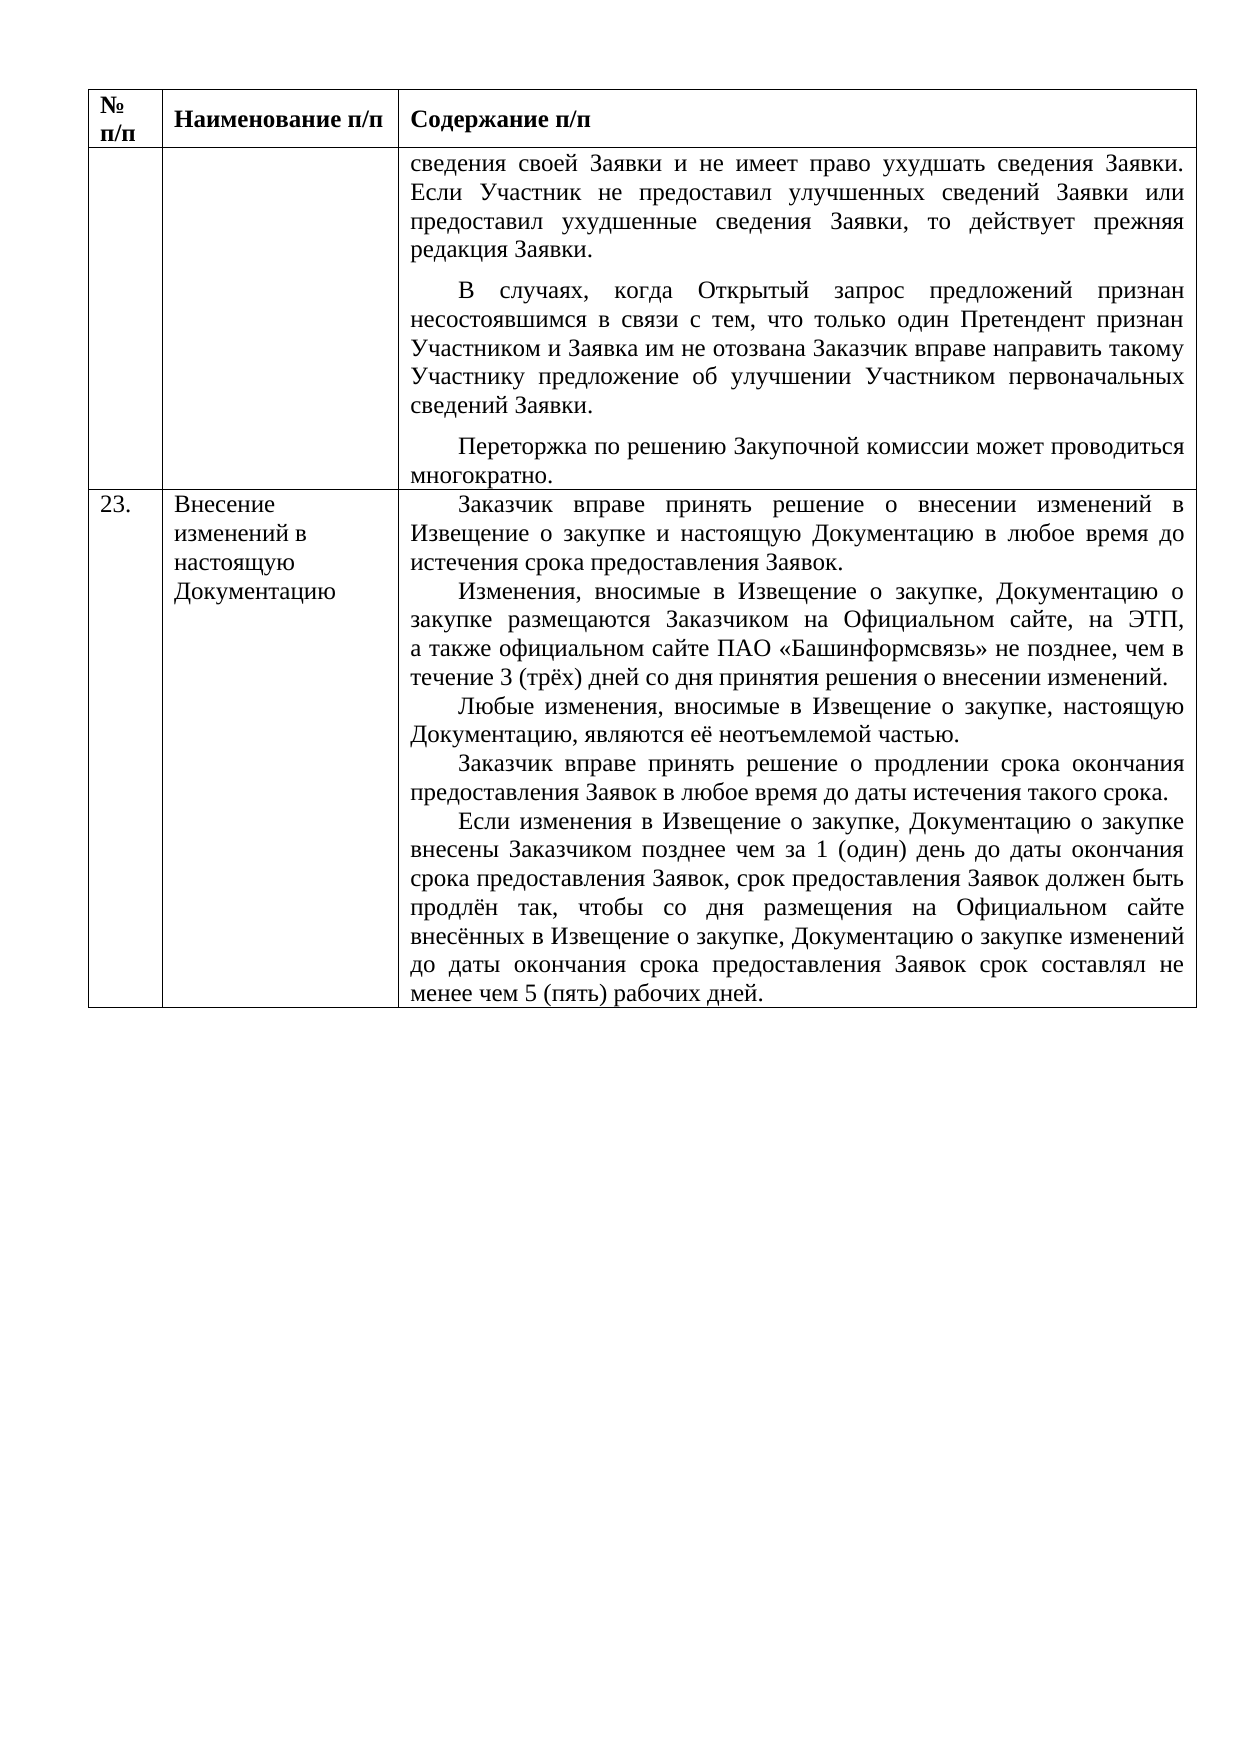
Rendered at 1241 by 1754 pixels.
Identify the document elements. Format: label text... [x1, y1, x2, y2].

table_cell Внесение изменений в настоящую Документацию [163, 490, 398, 1007]
table_header № п/п [89, 90, 162, 147]
table_cell Заказчик вправе принять решение о внесении изменений в Извещение о закупке и настоящую Документацию в любое время до истечения срока предоставления Заявок. Изменения, вносимые в Извещение о закупке, Документацию о закупке размещаются Заказчиком на Официальном сайте, на ЭТП, а также официальном сайте ПАО «Башинформсвязь» не позднее, чем в течение 3 (трёх) дней со дня принятия решения о внесении изменений. Любые изменения, вносимые в Извещение о закупке, настоящую Документацию, являются её неотъемлемой частью. Заказчик вправе принять решение о продлении срока окончания предоставления Заявок в любое время до даты истечения такого срока. Если изменения в Извещение о закупке, Документацию о закупке внесены Заказчиком позднее чем за 1 (один) день до даты окончания срока предоставления Заявок, срок предоставления Заявок должен быть продлён так, чтобы со дня размещения на Официальном сайте внесённых в Извещение о закупке, Документацию о закупке изменений до даты окончания срока предоставления Заявок срок составлял не менее чем 5 (пять) рабочих дней. [399, 490, 1196, 1007]
table_cell [89, 148, 162, 488]
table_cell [399, 148, 1196, 488]
table_header Наименование п/п [163, 90, 398, 147]
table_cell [163, 148, 398, 488]
table_header Содержание п/п [399, 90, 1196, 147]
table_cell [89, 490, 162, 1007]
